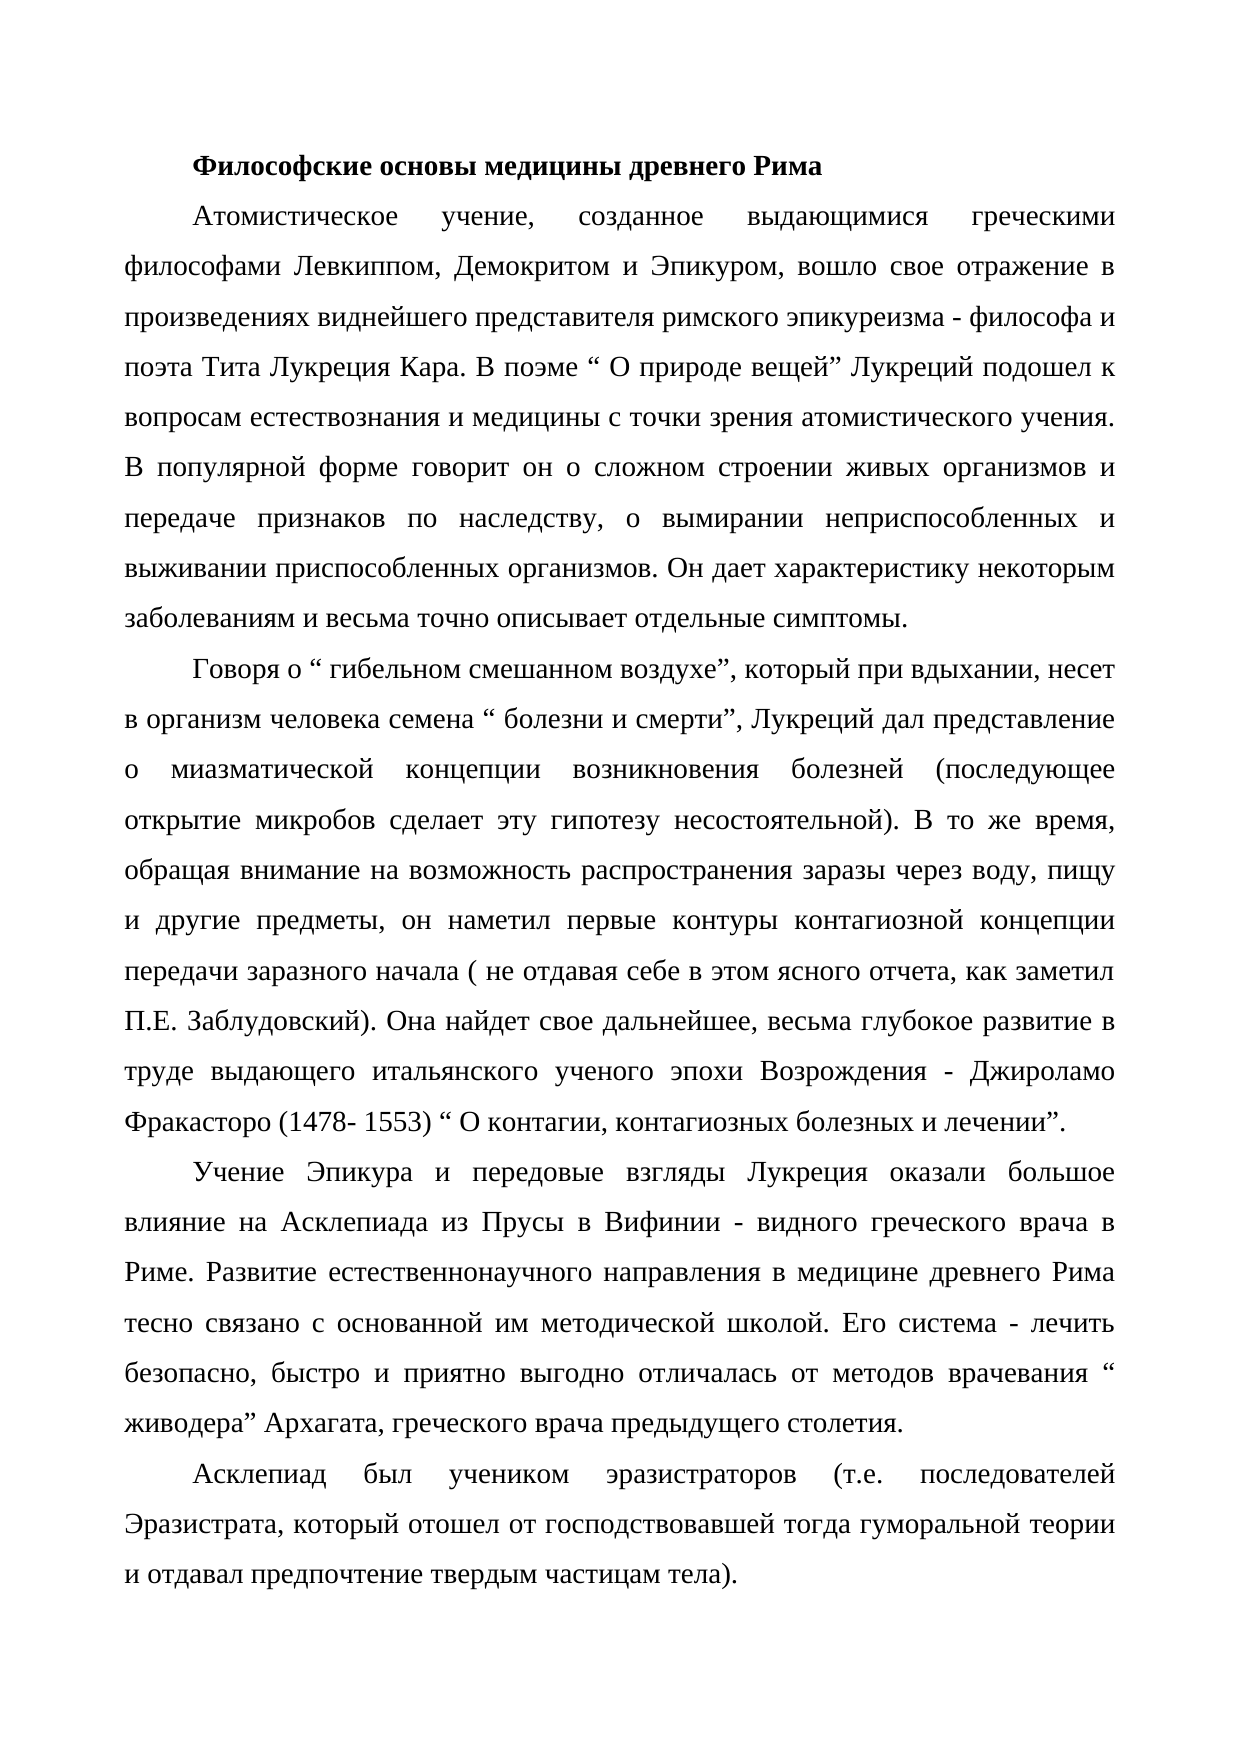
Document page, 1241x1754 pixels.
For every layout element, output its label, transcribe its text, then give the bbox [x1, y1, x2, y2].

text Асклепиад был учеником эразистраторов (т.е. последователей Эразистрата, который отошел от господствовавшей тогда гуморальной теории и отдавал предпочтение твердым частицам тела). [124, 1456, 1116, 1590]
text Атомистическое учение, созданное выдающимися греческими философами Левкиппом, Демокритом и Эпикуром, вошло свое отражение в произведениях виднейшего представителя римского эпикуреизма - философа и поэта Тита Лукреция Кара. В поэме “ О природе вещей” Лукреций подошел к вопросам естествознания и медицины с точки зрения атомистического учения. В популярной форме говорит он о сложном строении живых организмов и передаче признаков по наследству, о вымирании неприспособленных и выживании приспособленных организмов. Он дает характеристику некоторым заболеваниям и весьма точно описывает отдельные симптомы. [124, 198, 1116, 634]
text Учение Эпикура и передовые взгляды Лукреция оказали большое влияние на Асклепиада из Прусы в Вифинии - видного греческого врача в Риме. Развитие естественнонаучного направления в медицине древнего Рима тесно связано с основанной им методической школой. Его система - лечить безопасно, быстро и приятно выгодно отличалась от методов врачевания “ живодера” Архагата, греческого врача предыдущего столетия. [124, 1154, 1116, 1439]
text Философские основы медицины древнего Рима [124, 148, 1116, 181]
text Говоря о “ гибельном смешанном воздухе”, который при вдыхании, несет в организм человека семена “ болезни и смерти”, Лукреций дал представление о миазматической концепции возникновения болезней (последующее открытие микробов сделает эту гипотезу несостоятельной). В то же время, обращая внимание на возможность распространения заразы через воду, пищу и другие предметы, он наметил первые контуры контагиозной концепции передачи заразного начала ( не отдавая себе в этом ясного отчета, как заметил П.Е. Заблудовский). Она найдет свое дальнейшее, весьма глубокое развитие в труде выдающего итальянского ученого эпохи Возрождения - Джироламо Фракасторо (1478- 1553) “ О контагии, контагиозных болезных и лечении”. [124, 651, 1116, 1137]
